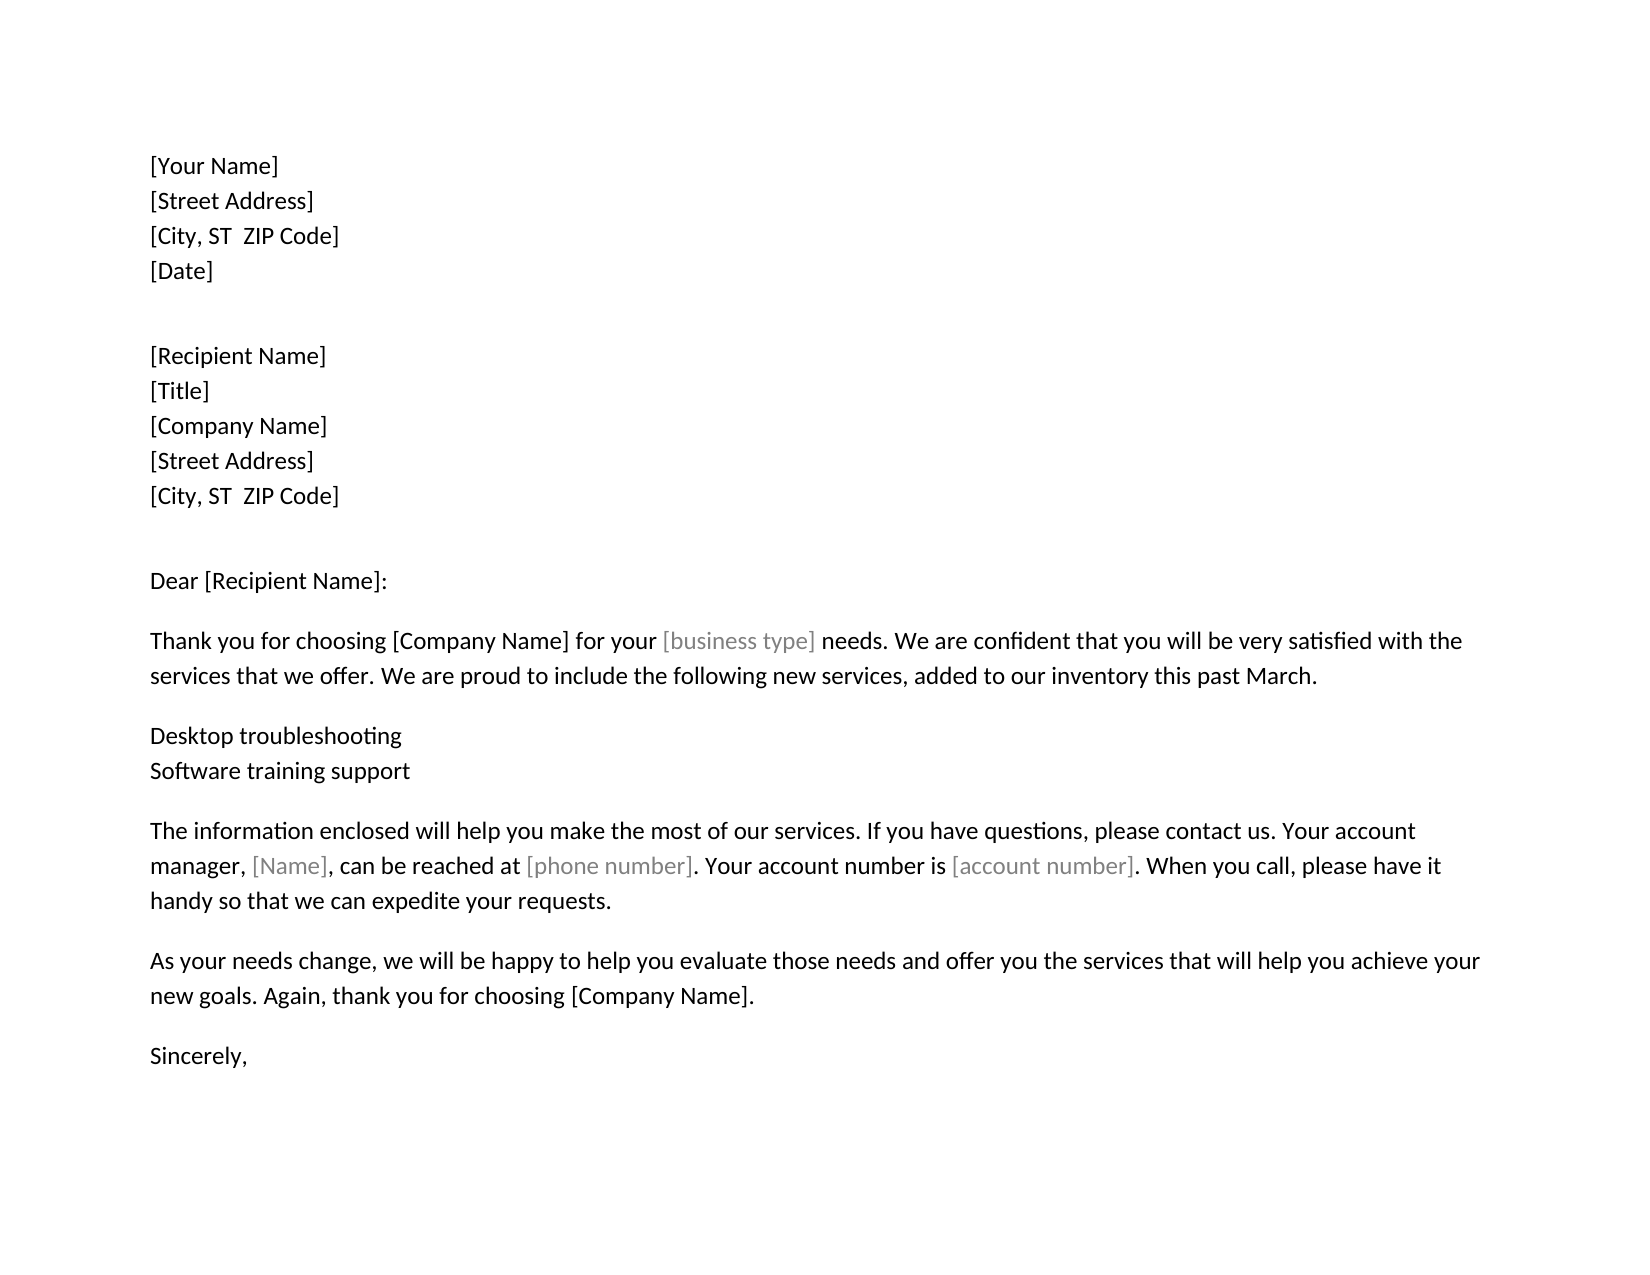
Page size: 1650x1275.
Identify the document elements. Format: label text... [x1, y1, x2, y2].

text The information enclosed will help you make the most of our services. If you have questions, please contact us. Your account manager, , can be reached at . Your account number is . When you call, please have it handy so that we can expedite your requests. [150, 815, 1500, 916]
text Sincerely, [150, 1040, 1500, 1071]
text Dear : [150, 565, 1500, 596]
text Thank you for choosing for your needs. We are confident that you will be very satisfied with the services that we offer. We are proud to include the following new services, added to our inventory this past March. [150, 625, 1500, 691]
text Desktop troubleshooting Software training support [150, 720, 1500, 786]
text As your needs change, we will be happy to help you evaluate those needs and offer you the services that will help you achieve your new goals. Again, thank you for choosing . [150, 945, 1500, 1011]
